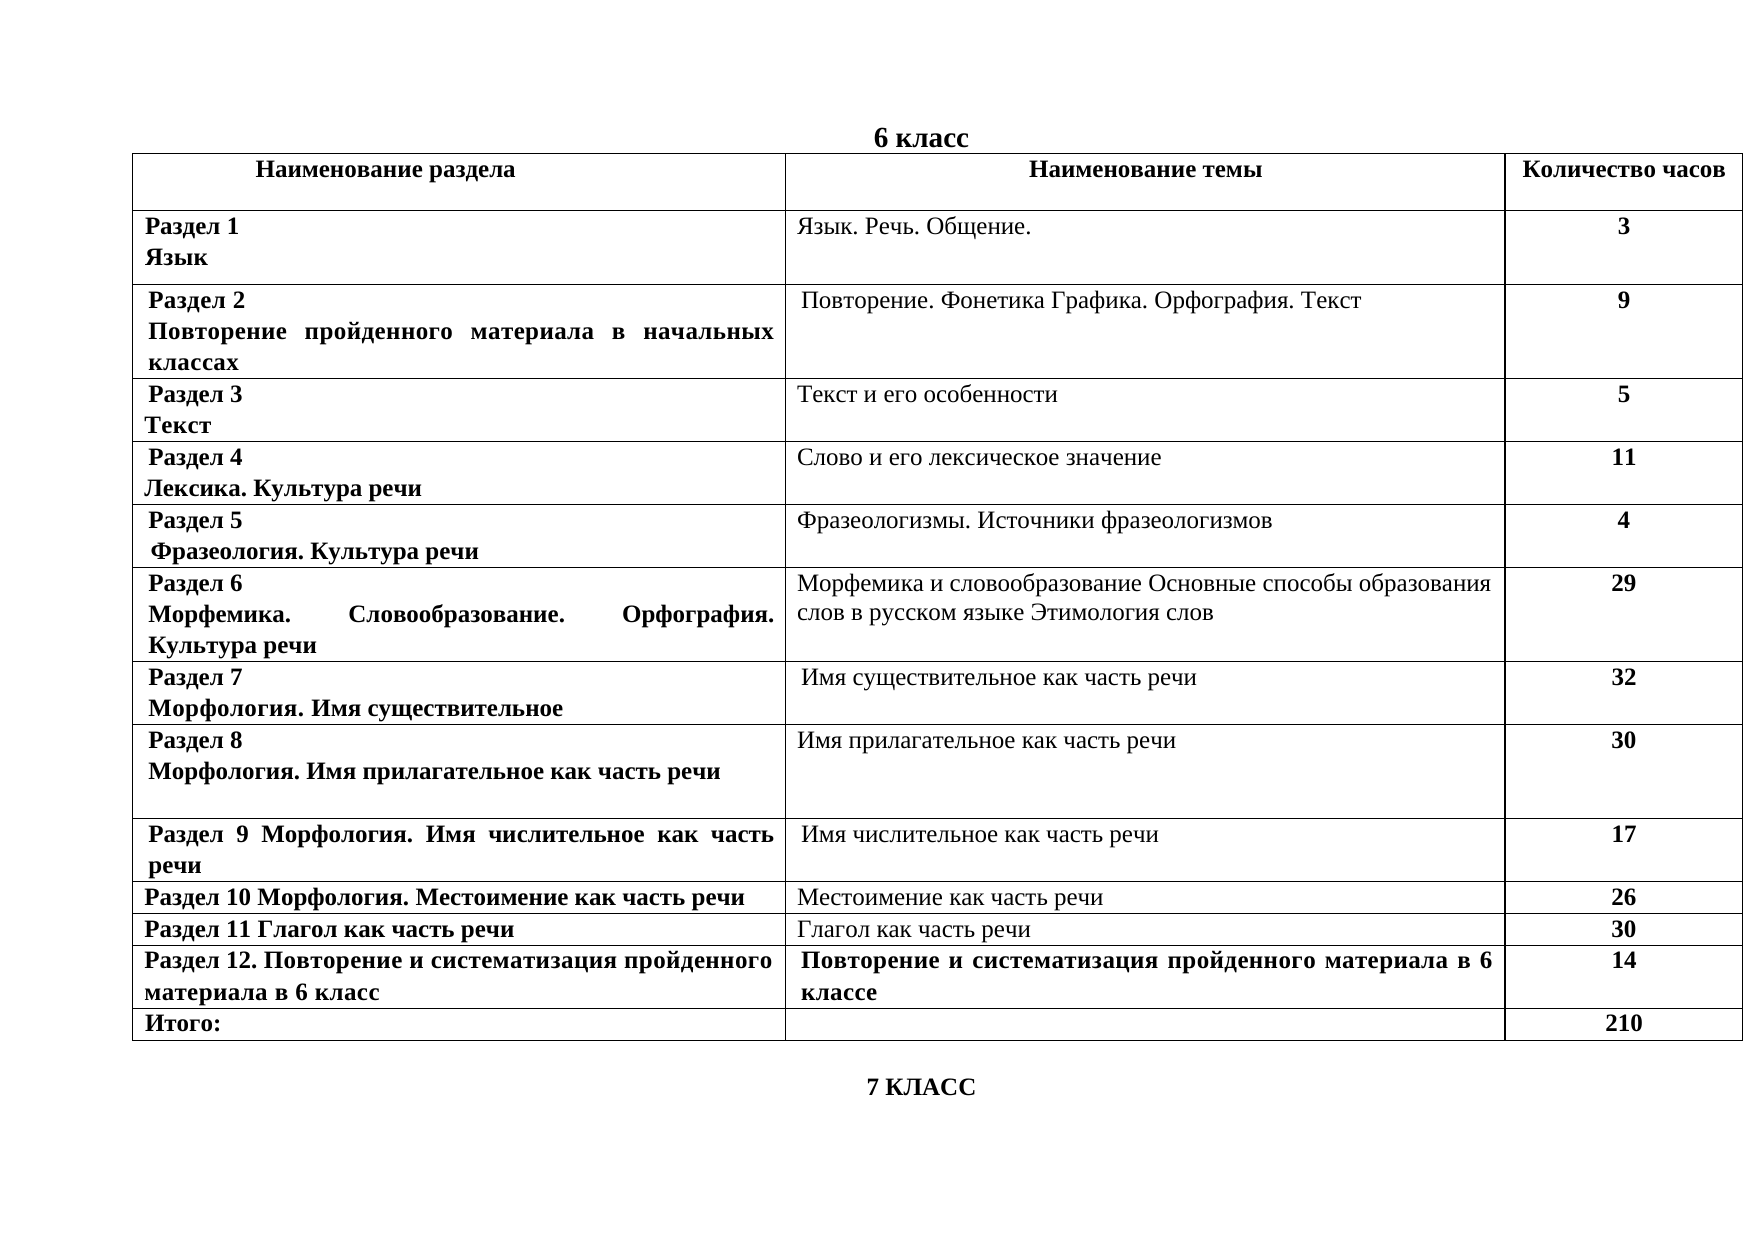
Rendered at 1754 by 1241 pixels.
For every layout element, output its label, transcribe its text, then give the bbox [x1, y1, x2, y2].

table_header Наименование темы [786, 154, 1504, 210]
table_cell Слово и его лексическое значение [786, 442, 1504, 504]
table_cell Глагол как часть речи [786, 914, 1504, 944]
table_cell Раздел 2 Повторение пройденного материала в начальных классах [133, 285, 785, 378]
table_cell Текст и его особенности [786, 379, 1504, 441]
table_cell Раздел 1 Язык [133, 211, 785, 284]
table_header Наименование раздела [133, 154, 785, 210]
table_cell Раздел 8 Морфология. Имя прилагательное как часть речи [133, 725, 785, 818]
table_header Количество часов [1506, 154, 1742, 210]
table_cell 14 [1506, 946, 1742, 1007]
table_cell Местоимение как часть речи [786, 882, 1504, 913]
table_cell Фразеологизмы. Источники фразеологизмов [786, 505, 1504, 567]
text 6 класс [177, 120, 1665, 153]
table_cell Раздел 12. Повторение и систематизация пройденного материала в 6 класс [133, 946, 785, 1007]
table_cell Повторение и систематизация пройденного материала в 6 классе [786, 946, 1504, 1007]
table_cell [786, 1009, 1504, 1039]
table_cell Раздел 3 Текст [133, 379, 785, 441]
table_cell Раздел 9 Морфология. Имя числительное как часть речи [133, 819, 785, 881]
table_cell 30 [1506, 914, 1742, 944]
table_cell Итого: [133, 1009, 785, 1039]
table_cell 30 [1506, 725, 1742, 818]
table_cell Раздел 10 Морфология. Местоимение как часть речи [133, 882, 785, 913]
table_cell Имя прилагательное как часть речи [786, 725, 1504, 818]
table_cell Раздел 4 Лексика. Культура речи [133, 442, 785, 504]
table_cell 11 [1506, 442, 1742, 504]
table_cell Повторение. Фонетика Графика. Орфография. Текст [786, 285, 1504, 378]
table_cell Язык. Речь. Общение. [786, 211, 1504, 284]
table_cell Раздел 11 Глагол как часть речи [133, 914, 785, 944]
table_cell 5 [1506, 379, 1742, 441]
table_cell 17 [1506, 819, 1742, 881]
table_cell 29 [1506, 568, 1742, 661]
table_cell 26 [1506, 882, 1742, 913]
text 7 КЛАСС [177, 1072, 1665, 1100]
table_cell Имя существительное как часть речи [786, 662, 1504, 724]
table_cell Раздел 5 Фразеология. Культура речи [133, 505, 785, 567]
table_cell Раздел 6 Морфемика. Словообразование. Орфография. Культура речи [133, 568, 785, 661]
table_cell 32 [1506, 662, 1742, 724]
table_cell 4 [1506, 505, 1742, 567]
table_cell 3 [1506, 211, 1742, 284]
table_cell 210 [1506, 1009, 1742, 1039]
table_cell Раздел 7 Морфология. Имя существительное [133, 662, 785, 724]
table_cell 9 [1506, 285, 1742, 378]
table_cell Имя числительное как часть речи [786, 819, 1504, 881]
table_cell Морфемика и словообразование Основные способы образования слов в русском языке Этимология слов [786, 568, 1504, 661]
